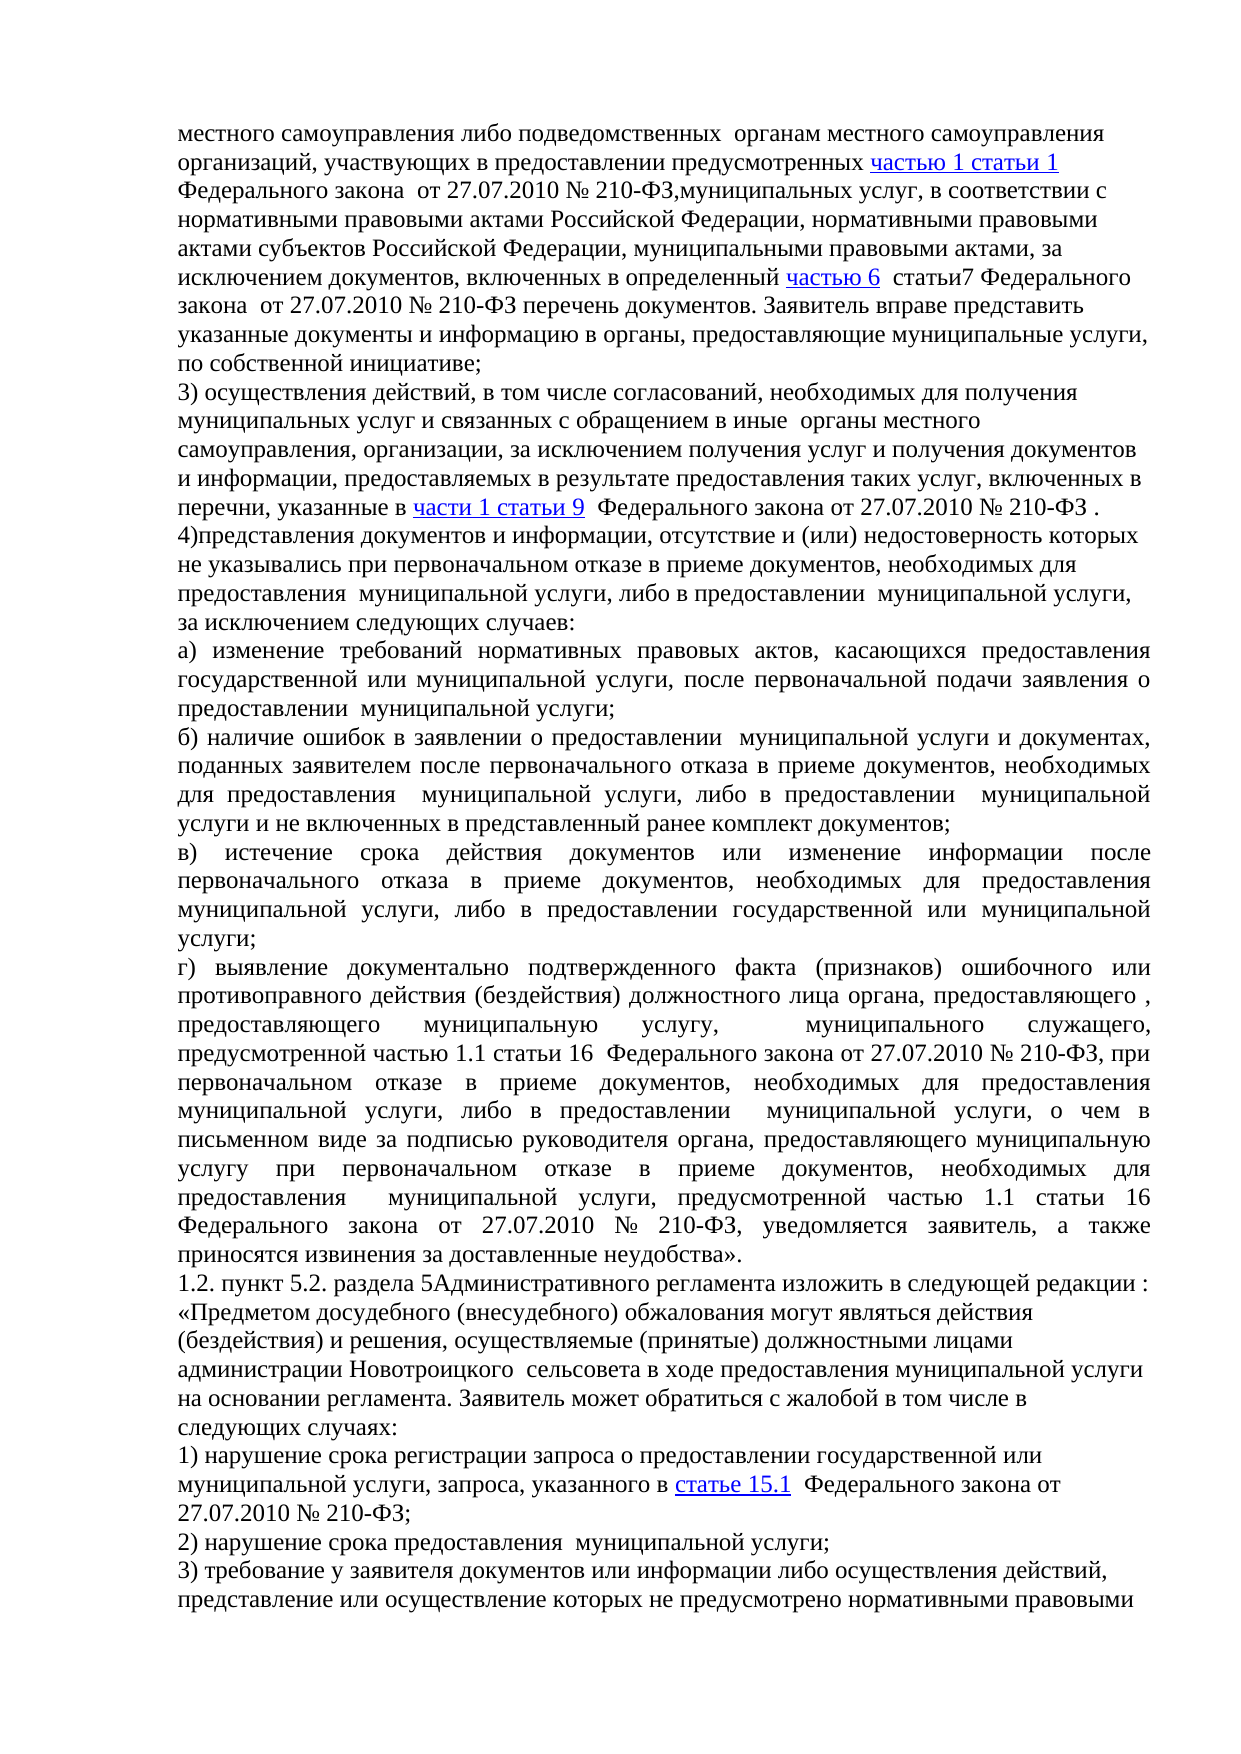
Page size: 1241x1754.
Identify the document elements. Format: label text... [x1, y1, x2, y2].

text г) выявление документально подтвержденного факта (признаков) ошибочного или противоправного действия (бездействия) должностного лица органа, предоставляющего , предоставляющего муниципальную услугу, муниципального служащего, предусмотренной частью 1.1 статьи 16 Федерального закона от 27.07.2010 № 210-ФЗ, при первоначальном отказе в приеме документов, необходимых для предоставления муниципальной услуги, либо в предоставлении муниципальной услуги, о чем в письменном виде за подписью руководителя органа, предоставляющего муниципальную услугу при первоначальном отказе в приеме документов, необходимых для предоставления муниципальной услуги, предусмотренной частью 1.1 статьи 16 Федерального закона от 27.07.2010 № 210-ФЗ, уведомляется заявитель, а также приносятся извинения за доставленные неудобства». [177, 952, 1152, 1268]
text 4)представления документов и информации, отсутствие и (или) недостоверность которых не указывались при первоначальном отказе в приеме документов, необходимых для предоставления муниципальной услуги, либо в предоставлении муниципальной услуги, за исключением следующих случаев: [177, 521, 1152, 636]
text 1) нарушение срока регистрации запроса о предоставлении государственной или муниципальной услуги, запроса, указанного в статье 15.1 Федерального закона от 27.07.2010 № 210-ФЗ; [177, 1441, 1152, 1527]
text б) наличие ошибок в заявлении о предоставлении муниципальной услуги и документах, поданных заявителем после первоначального отказа в приеме документов, необходимых для предоставления муниципальной услуги, либо в предоставлении муниципальной услуги и не включенных в представленный ранее комплект документов; [177, 722, 1152, 837]
text «Предметом досудебного (внесудебного) обжалования могут являться действия (бездействия) и решения, осуществляемые (принятые) должностными лицами администрации Новотроицкого сельсовета в ходе предоставления муниципальной услуги на основании регламента. Заявитель может обратиться с жалобой в том числе в следующих случаях: [177, 1297, 1152, 1441]
text в) истечение срока действия документов или изменение информации после первоначального отказа в приеме документов, необходимых для предоставления муниципальной услуги, либо в предоставлении государственной или муниципальной услуги; [177, 837, 1152, 952]
text 2) нарушение срока предоставления муниципальной услуги; [177, 1527, 1152, 1556]
text 1.2. пункт 5.2. раздела 5Административного регламента изложить в следующей редакции : [177, 1268, 1152, 1297]
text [177, 118, 1152, 377]
text а) изменение требований нормативных правовых актов, касающихся предоставления государственной или муниципальной услуги, после первоначальной подачи заявления о предоставлении муниципальной услуги; [177, 636, 1152, 722]
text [177, 1556, 1152, 1613]
text 3) осуществления действий, в том числе согласований, необходимых для получения муниципальных услуг и связанных с обращением в иные органы местного самоуправления, организации, за исключением получения услуг и получения документов и информации, предоставляемых в результате предоставления таких услуг, включенных в перечни, указанные в части 1 статьи 9 Федерального закона от 27.07.2010 № 210-ФЗ . [177, 377, 1152, 521]
